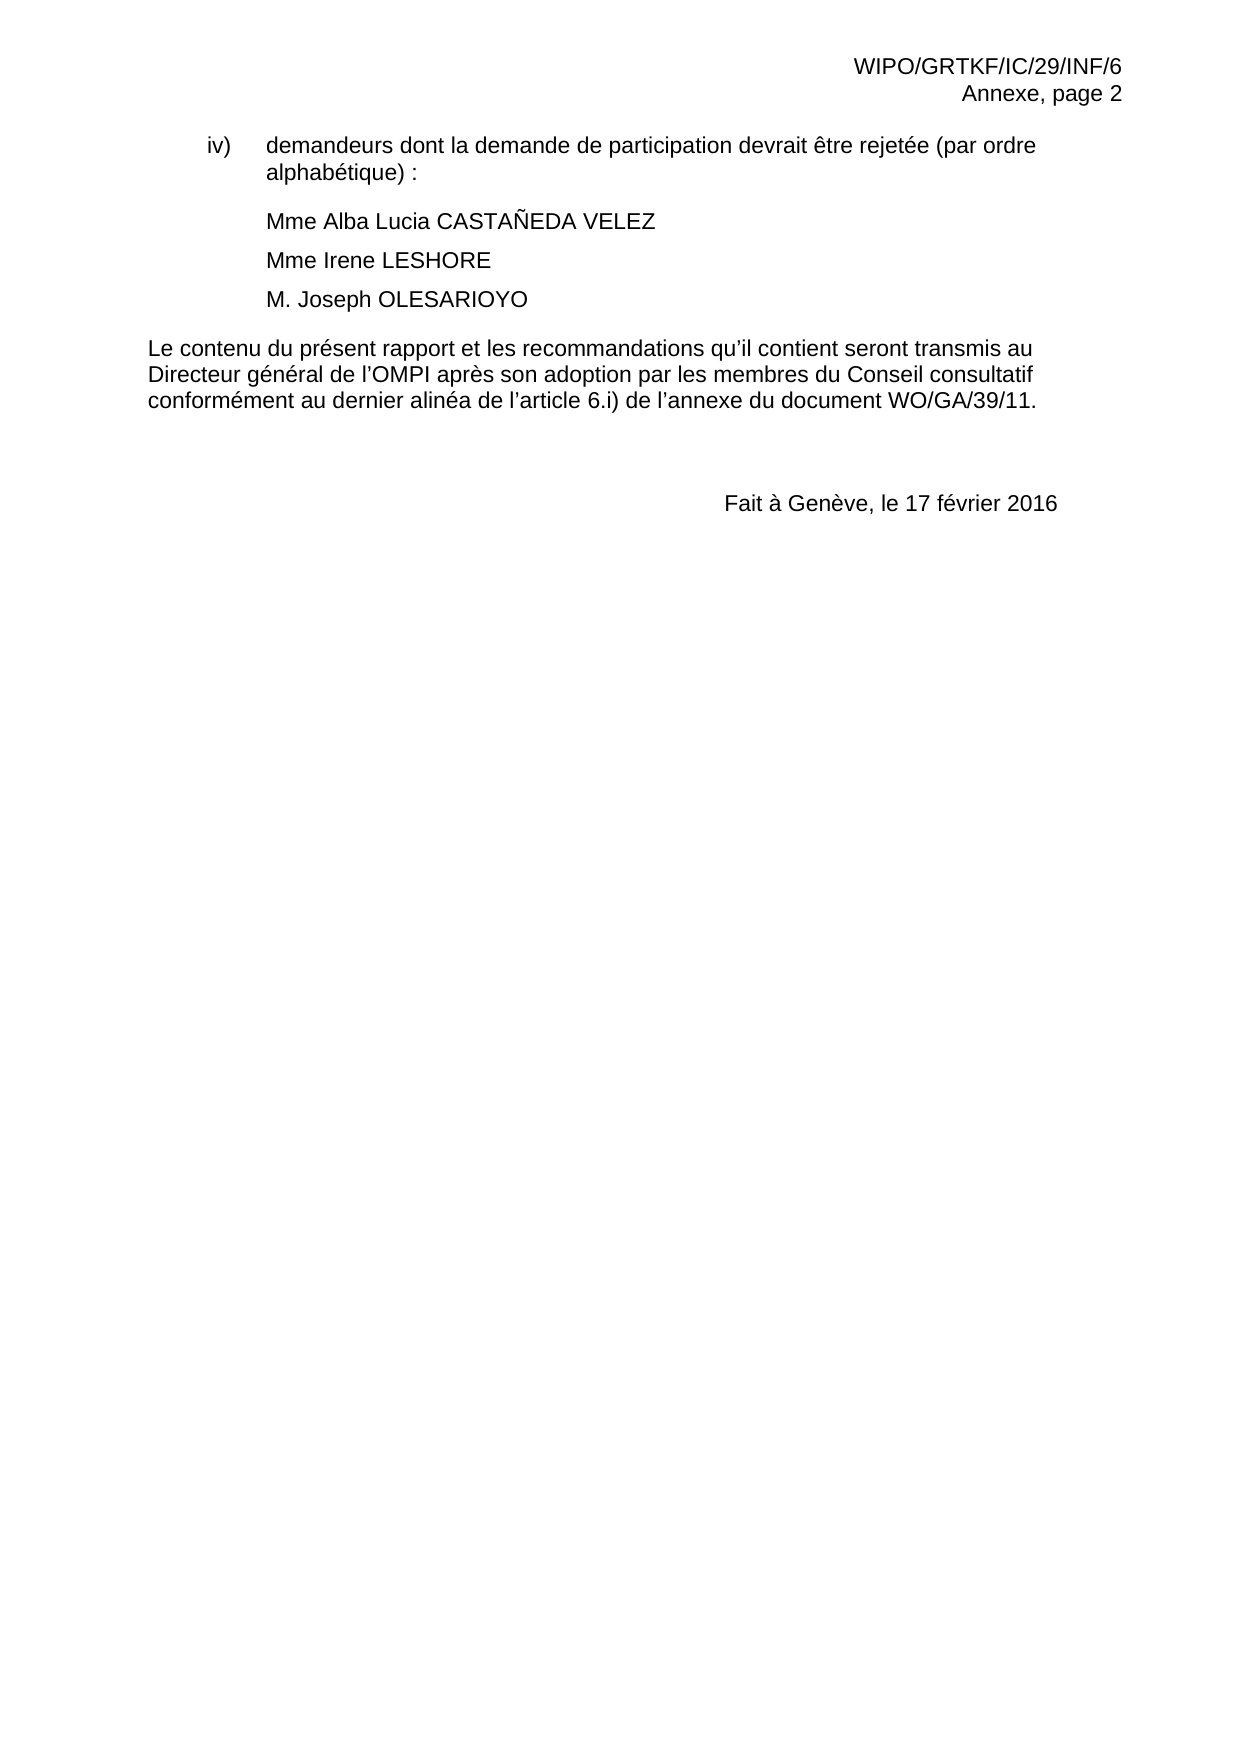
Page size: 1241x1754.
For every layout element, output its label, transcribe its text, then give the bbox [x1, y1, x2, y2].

text Fait à Genève, le 17 février 2016 [724, 489, 1122, 516]
list Mme Irene LESHORE [266, 247, 1122, 273]
list M. Joseph OLESARIOYO [266, 286, 1122, 312]
list Le contenu du présent rapport et les recommandations qu’il contient seront transmis au Directeur général de l’OMPI après son adoption par les membres du Conseil consultatif conformément au dernier alinéa de l’article 6.i) de l’annexe du document WO/GA/39/11. [148, 335, 1122, 414]
list Mme Alba Lucia CASTAÑEDA VELEZ [266, 208, 1122, 234]
list demandeurs dont la demande de participation devrait être rejetée (par ordre alphabétique) : [207, 132, 1122, 185]
